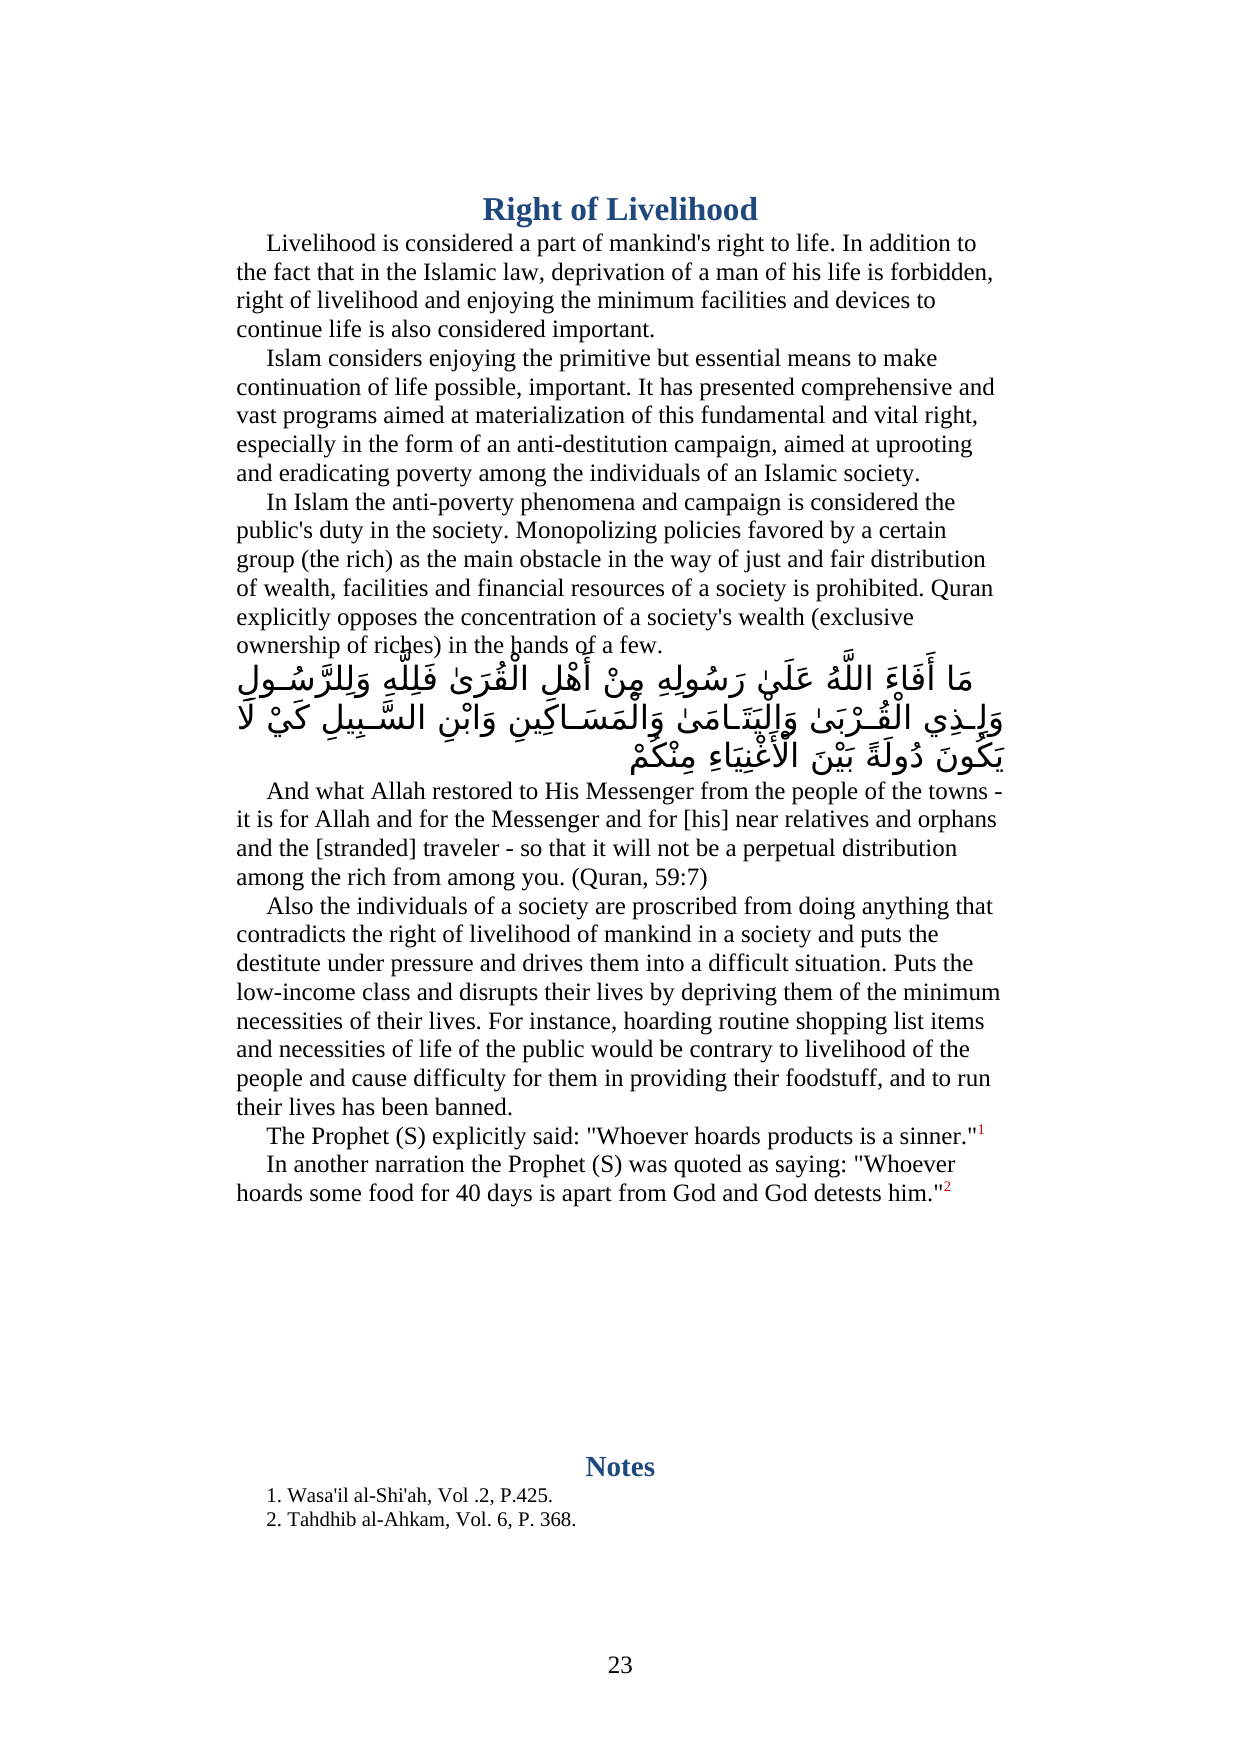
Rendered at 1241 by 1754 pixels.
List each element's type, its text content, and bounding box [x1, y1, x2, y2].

text Islam considers enjoying the primitive but essential means to make continuation of life possible, important. It has presented comprehensive and vast programs aimed at materialization of this fundamental and vital right, especially in the form of an anti-destitution campaign, aimed at uprooting and eradicating poverty among the individuals of an Islamic society. [236, 343, 1004, 487]
subtitle Right of Livelihood [236, 190, 1004, 228]
text The Prophet (S) explicitly said: "Whoever hoards products is a sinner."1 [236, 1121, 1004, 1149]
text In Islam the anti-poverty phenomena and campaign is considered the public's duty in the society. Monopolizing policies favored by a certain group (the rich) as the main obstacle in the way of just and fair distribution of wealth, facilities and financial resources of a society is prohibited. Quran explicitly opposes the concentration of a society's wealth (exclusive ownership of riches) in the hands of a few. [236, 487, 1004, 659]
text And what Allah restored to His Messenger from the people of the towns - it is for Allah and for the Messenger and for [his] near relatives and orphans and the [stranded] traveler - so that it will not be a perpetual distribution among the rich from among you. (Quran, 59:7) [236, 776, 1004, 891]
text مَا أَفَاءَ اللَّهُ عَلَىٰ رَسُولِهِ مِنْ أَهْلِ الْقُرَىٰ فَلِلَّهِ وَلِلرَّسُولِ وَلِذِي الْقُرْبَىٰ وَالْيَتَامَىٰ وَالْمَسَاكِينِ وَابْنِ السَّبِيلِ كَيْ لَا يَكُونَ دُولَةً بَيْنَ الْأَغْنِيَاءِ مِنْكُمْ [236, 659, 1004, 776]
text Livelihood is considered a part of mankind's right to life. In addition to the fact that in the Islamic law, deprivation of a man of his life is forbidden, right of livelihood and enjoying the minimum facilities and devices to continue life is also considered important. [236, 228, 1004, 343]
text 2. Tahdhib al-Ahkam, Vol. 6, P. 368. [236, 1507, 1004, 1531]
text In another narration the Prophet (S) was quoted as saying: "Whoever hoards some food for 40 days is apart from God and God detests him."2 [236, 1149, 1004, 1207]
text 1. Wasa'il al-Shi'ah, Vol .2, P.425. [236, 1483, 1004, 1507]
text Also the individuals of a society are proscribed from doing anything that contradicts the right of livelihood of mankind in a society and puts the destitute under pressure and drives them into a difficult situation. Puts the low-income class and disrupts their lives by depriving them of the minimum necessities of their lives. For instance, hoarding routine shopping list items and necessities of life of the public would be contrary to livelihood of the people and cause difficulty for them in providing their foodstuff, and to run their lives has been banned. [236, 891, 1004, 1121]
subtitle Notes [236, 1449, 1004, 1483]
